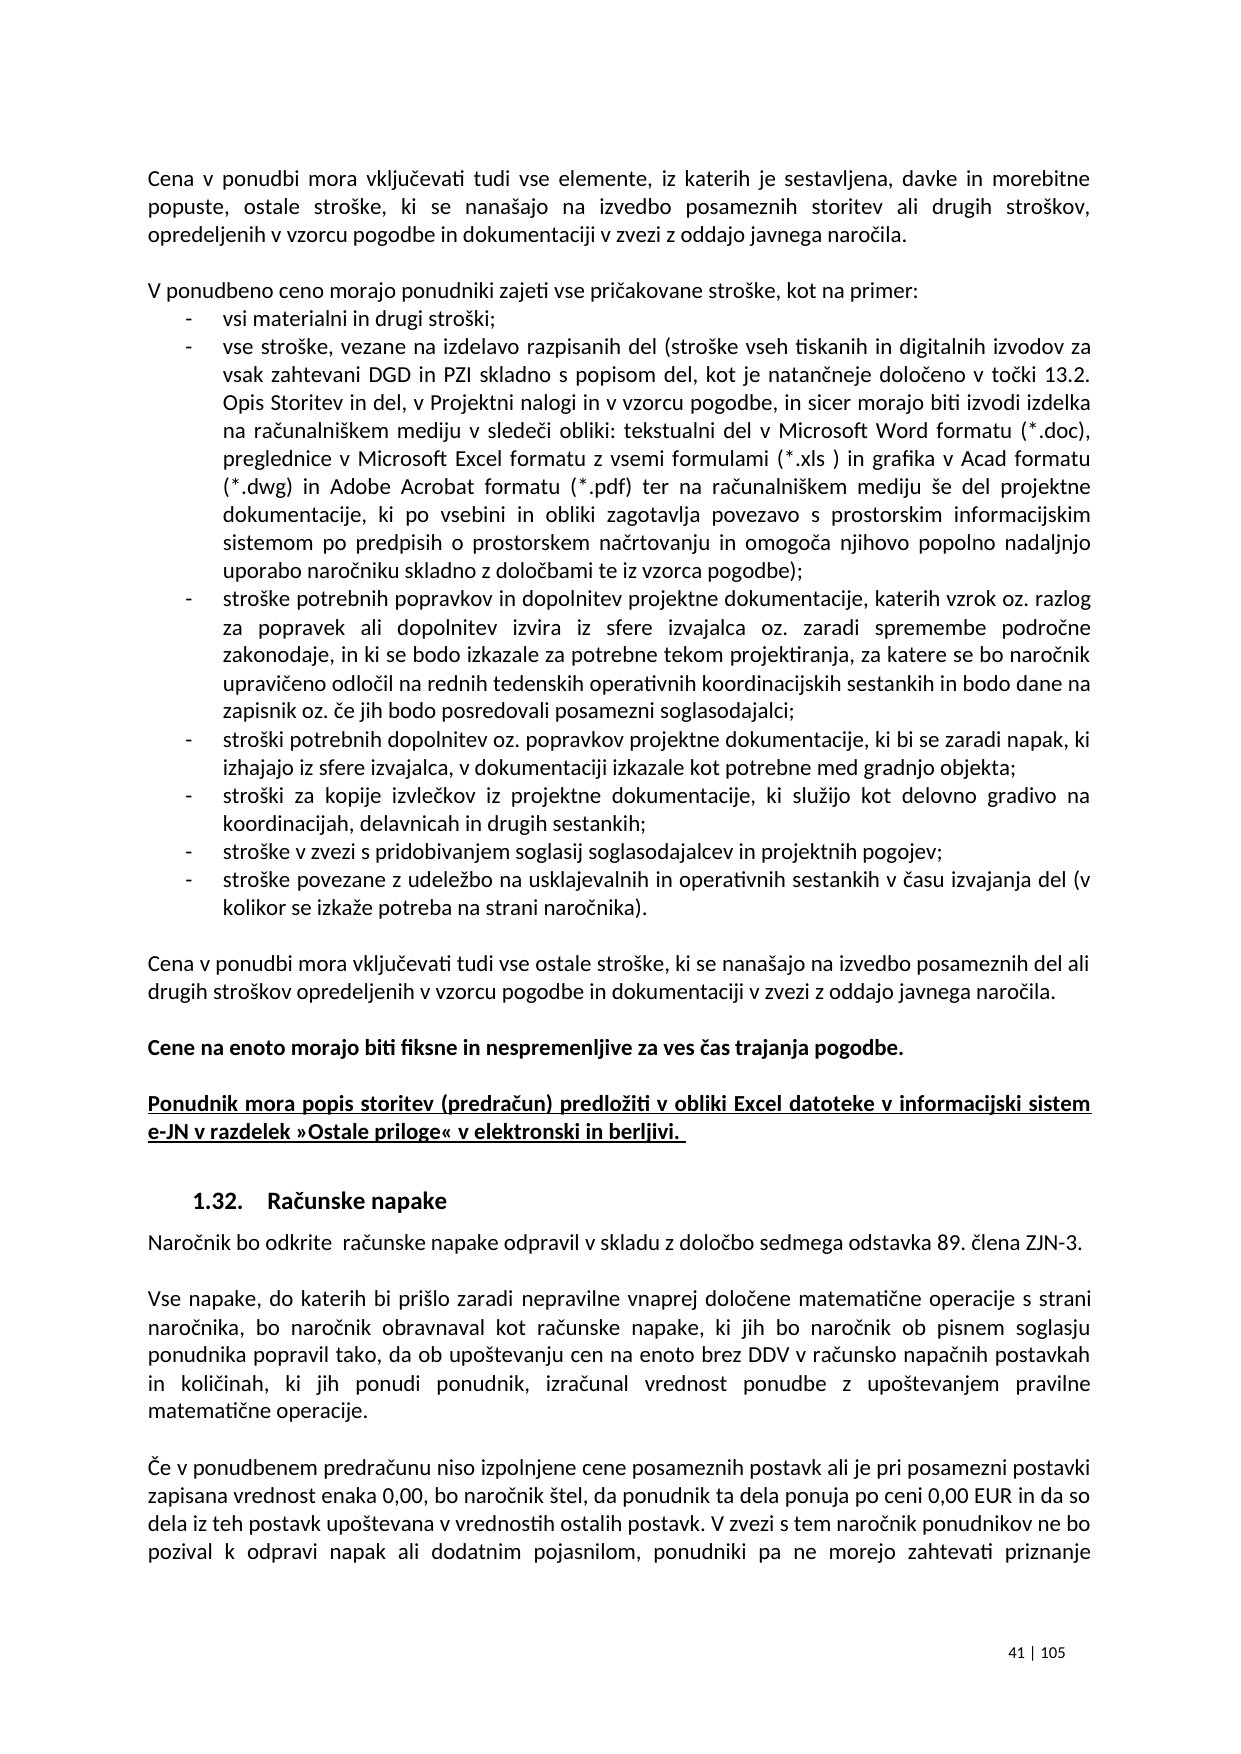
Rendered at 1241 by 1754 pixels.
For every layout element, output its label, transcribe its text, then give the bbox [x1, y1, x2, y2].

text Vse napake, do katerih bi prišlo zaradi nepravilne vnaprej določene matematične operacije s strani naročnika, bo naročnik obravnaval kot računske napake, ki jih bo naročnik ob pisnem soglasju ponudnika popravil tako, da ob upoštevanju cen na enoto brez DDV v računsko napačnih postavkah in količinah, ki jih ponudi ponudnik, izračunal vrednost ponudbe z upoštevanjem pravilne matematične operacije. [148, 1284, 1092, 1425]
list stroške povezane z udeležbo na usklajevalnih in operativnih sestankih v času izvajanja del (v kolikor se izkaže potreba na strani naročnika). [185, 865, 1092, 921]
text Cene na enoto morajo biti fiksne in nespremenljive za ves čas trajanja pogodbe. [148, 1033, 1092, 1061]
text Cena v ponudbi mora vključevati tudi vse elemente, iz katerih je sestavljena, davke in morebitne popuste, ostale stroške, ki se nanašajo na izvedbo posameznih storitev ali drugih stroškov, opredeljenih v vzorcu pogodbe in dokumentaciji v zvezi z oddajo javnega naročila. [148, 164, 1092, 248]
subtitle Računske napake [192, 1186, 1092, 1216]
list stroške potrebnih popravkov in dopolnitev projektne dokumentacije, katerih vzrok oz. razlog za popravek ali dopolnitev izvira iz sfere izvajalca oz. zaradi spremembe področne zakonodaje, in ki se bodo izkazale za potrebne tekom projektiranja, za katere se bo naročnik upravičeno odločil na rednih tedenskih operativnih koordinacijskih sestankih in bodo dane na zapisnik oz. če jih bodo posredovali posamezni soglasodajalci; [185, 584, 1092, 725]
list stroški potrebnih dopolnitev oz. popravkov projektne dokumentacije, ki bi se zaradi napak, ki izhajajo iz sfere izvajalca, v dokumentaciji izkazale kot potrebne med gradnjo objekta; [185, 725, 1092, 781]
list stroški za kopije izvlečkov iz projektne dokumentacije, ki služijo kot delovno gradivo na koordinacijah, delavnicah in drugih sestankih; [185, 781, 1092, 837]
text Ponudnik mora popis storitev (predračun) predložiti v obliki Excel datoteke v informacijski sistem e-JN v razdelek »Ostale priloge« v elektronski in berljivi. [148, 1089, 1092, 1113]
text Naročnik bo odkrite računske napake odpravil v skladu z določbo sedmega odstavka 89. člena ZJN-3. [148, 1228, 1092, 1257]
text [148, 1453, 1092, 1565]
text Cena v ponudbi mora vključevati tudi vse ostale stroške, ki se nanašajo na izvedbo posameznih del ali drugih stroškov opredeljenih v vzorcu pogodbe in dokumentaciji v zvezi z oddajo javnega naročila. [148, 949, 1092, 1005]
list stroške v zvezi s pridobivanjem soglasij soglasodajalcev in projektnih pogojev; [185, 837, 1092, 865]
text V ponudbeno ceno morajo ponudniki zajeti vse pričakovane stroške, kot na primer: [148, 276, 1092, 304]
text Ponudnik mora popis storitev (predračun) predložiti v obliki Excel datoteke v informacijski sistem e-JN v razdelek »Ostale priloge« v elektronski in berljivi. [148, 1114, 1092, 1145]
list vse stroške, vezane na izdelavo razpisanih del (stroške vseh tiskanih in digitalnih izvodov za vsak zahtevani DGD in PZI skladno s popisom del, kot je natančneje določeno v točki 13.2. Opis Storitev in del, v Projektni nalogi in v vzorcu pogodbe, in sicer morajo biti izvodi izdelka na računalniškem mediju v sledeči obliki: tekstualni del v Microsoft Word formatu (*.doc), preglednice v Microsoft Excel formatu z vsemi formulami (*.xls ) in grafika v Acad formatu (*.dwg) in Adobe Acrobat formatu (*.pdf) ter na računalniškem mediju še del projektne dokumentacije, ki po vsebini in obliki zagotavlja povezavo s prostorskim informacijskim sistemom po predpisih o prostorskem načrtovanju in omogoča njihovo popolno nadaljnjo uporabo naročniku skladno z določbami te iz vzorca pogodbe); [185, 332, 1092, 584]
list vsi materialni in drugi stroški; [185, 304, 1092, 332]
